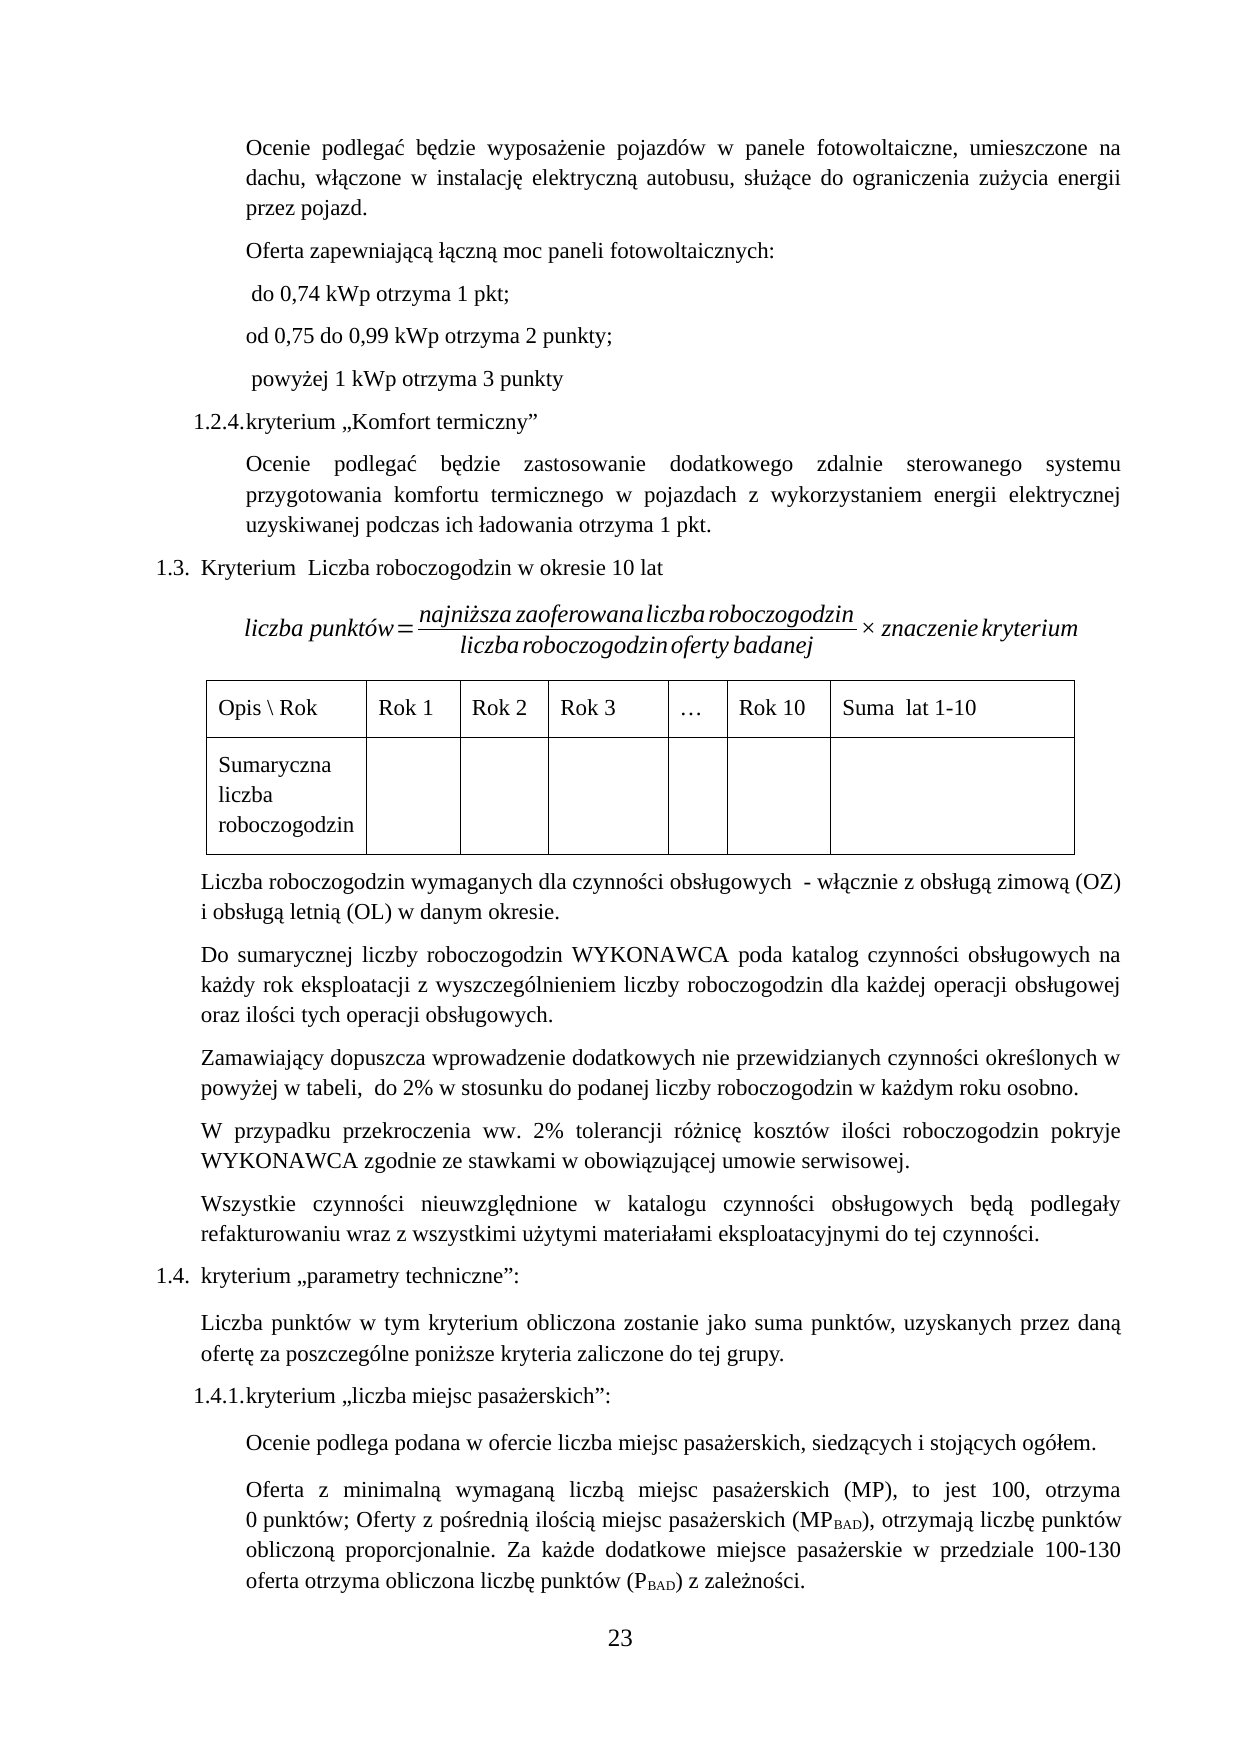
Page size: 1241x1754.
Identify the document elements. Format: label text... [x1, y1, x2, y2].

text Ocenie podlegać będzie zastosowanie dodatkowego zdalnie sterowanego systemu przygotowania komfortu termicznego w pojazdach z wykorzystaniem energii elektrycznej uzyskiwanej podczas ich ładowania otrzyma 1 pkt. [246, 451, 1122, 537]
table_cell [669, 738, 727, 854]
table_cell [728, 738, 830, 854]
table_header Rok 10 [728, 681, 830, 737]
table_header Opis \ Rok [207, 681, 366, 737]
table_cell [367, 738, 460, 854]
table_cell [831, 738, 1074, 854]
text powyżej 1 kWp otrzyma 3 punkty [246, 365, 1122, 391]
table_header Rok 1 [367, 681, 460, 737]
text Oferta zapewniającą łączną moc paneli fotowoltaicznych: [246, 237, 1122, 263]
list kryterium „parametry techniczne”: [156, 1262, 1122, 1289]
table_header … [669, 681, 727, 737]
text Ocenie podlega podana w ofercie liczba miejsc pasażerskich, siedzących i stojących ogółem. [246, 1429, 1122, 1456]
table_cell [461, 738, 548, 854]
text Wszystkie czynności nieuwzględnione w katalogu czynności obsługowych będą podlegały refakturowaniu wraz z wszystkimi użytymi materiałami eksploatacyjnymi do tej czynności. [201, 1189, 1122, 1246]
text Liczba punktów w tym kryterium obliczona zostanie jako suma punktów, uzyskanych przez daną ofertę za poszczególne poniższe kryteria zaliczone do tej grupy. [201, 1309, 1122, 1366]
text do 0,74 kWp otrzyma 1 pkt; [246, 280, 1122, 306]
text Liczba roboczogodzin wymaganych dla czynności obsługowych - włącznie z obsługą zimową (OZ) i obsługą letnią (OL) w danym okresie. [201, 868, 1122, 924]
table_header Rok 2 [461, 681, 548, 737]
table_cell [549, 738, 668, 854]
list Kryterium Liczba roboczogodzin w okresie 10 lat [156, 554, 1122, 580]
list kryterium „liczba miejsc pasażerskich”: [193, 1382, 1122, 1409]
text W przypadku przekroczenia ww. 2% tolerancji różnicę kosztów ilości roboczogodzin pokryje WYKONAWCA zgodnie ze stawkami w obowiązującej umowie serwisowej. [201, 1117, 1122, 1173]
text Ocenie podlegać będzie wyposażenie pojazdów w panele fotowoltaiczne, umieszczone na dachu, włączone w instalację elektryczną autobusu, służące do ograniczenia zużycia energii przez pojazd. [246, 134, 1122, 221]
table_cell Sumaryczna liczba roboczogodzin [207, 738, 366, 854]
list kryterium „Komfort termiczny” [193, 408, 1122, 434]
table_header Suma lat 1-10 [831, 681, 1074, 737]
text Do sumarycznej liczby roboczogodzin WYKONAWCA poda katalog czynności obsługowych na każdy rok eksploatacji z wyszczególnieniem liczby roboczogodzin dla każdej operacji obsługowej oraz ilości tych operacji obsługowych. [201, 941, 1122, 1027]
text od 0,75 do 0,99 kWp otrzyma 2 punkty; [246, 322, 1122, 349]
text Oferta z minimalną wymaganą liczbą miejsc pasażerskich (MP), to jest 100, otrzyma 0 punktów; Oferty z pośrednią ilością miejsc pasażerskich (MPBAD), otrzymają liczbę punktów obliczoną proporcjonalnie. Za każde dodatkowe miejsce pasażerskie w przedziale 100-130 oferta otrzyma obliczona liczbę punktów (PBAD) z zależności. [246, 1476, 1122, 1593]
table_header Rok 3 [549, 681, 668, 737]
text Zamawiający dopuszcza wprowadzenie dodatkowych nie przewidzianych czynności określonych w powyżej w tabeli, do 2% w stosunku do podanej liczby roboczogodzin w każdym roku osobno. [201, 1044, 1122, 1100]
